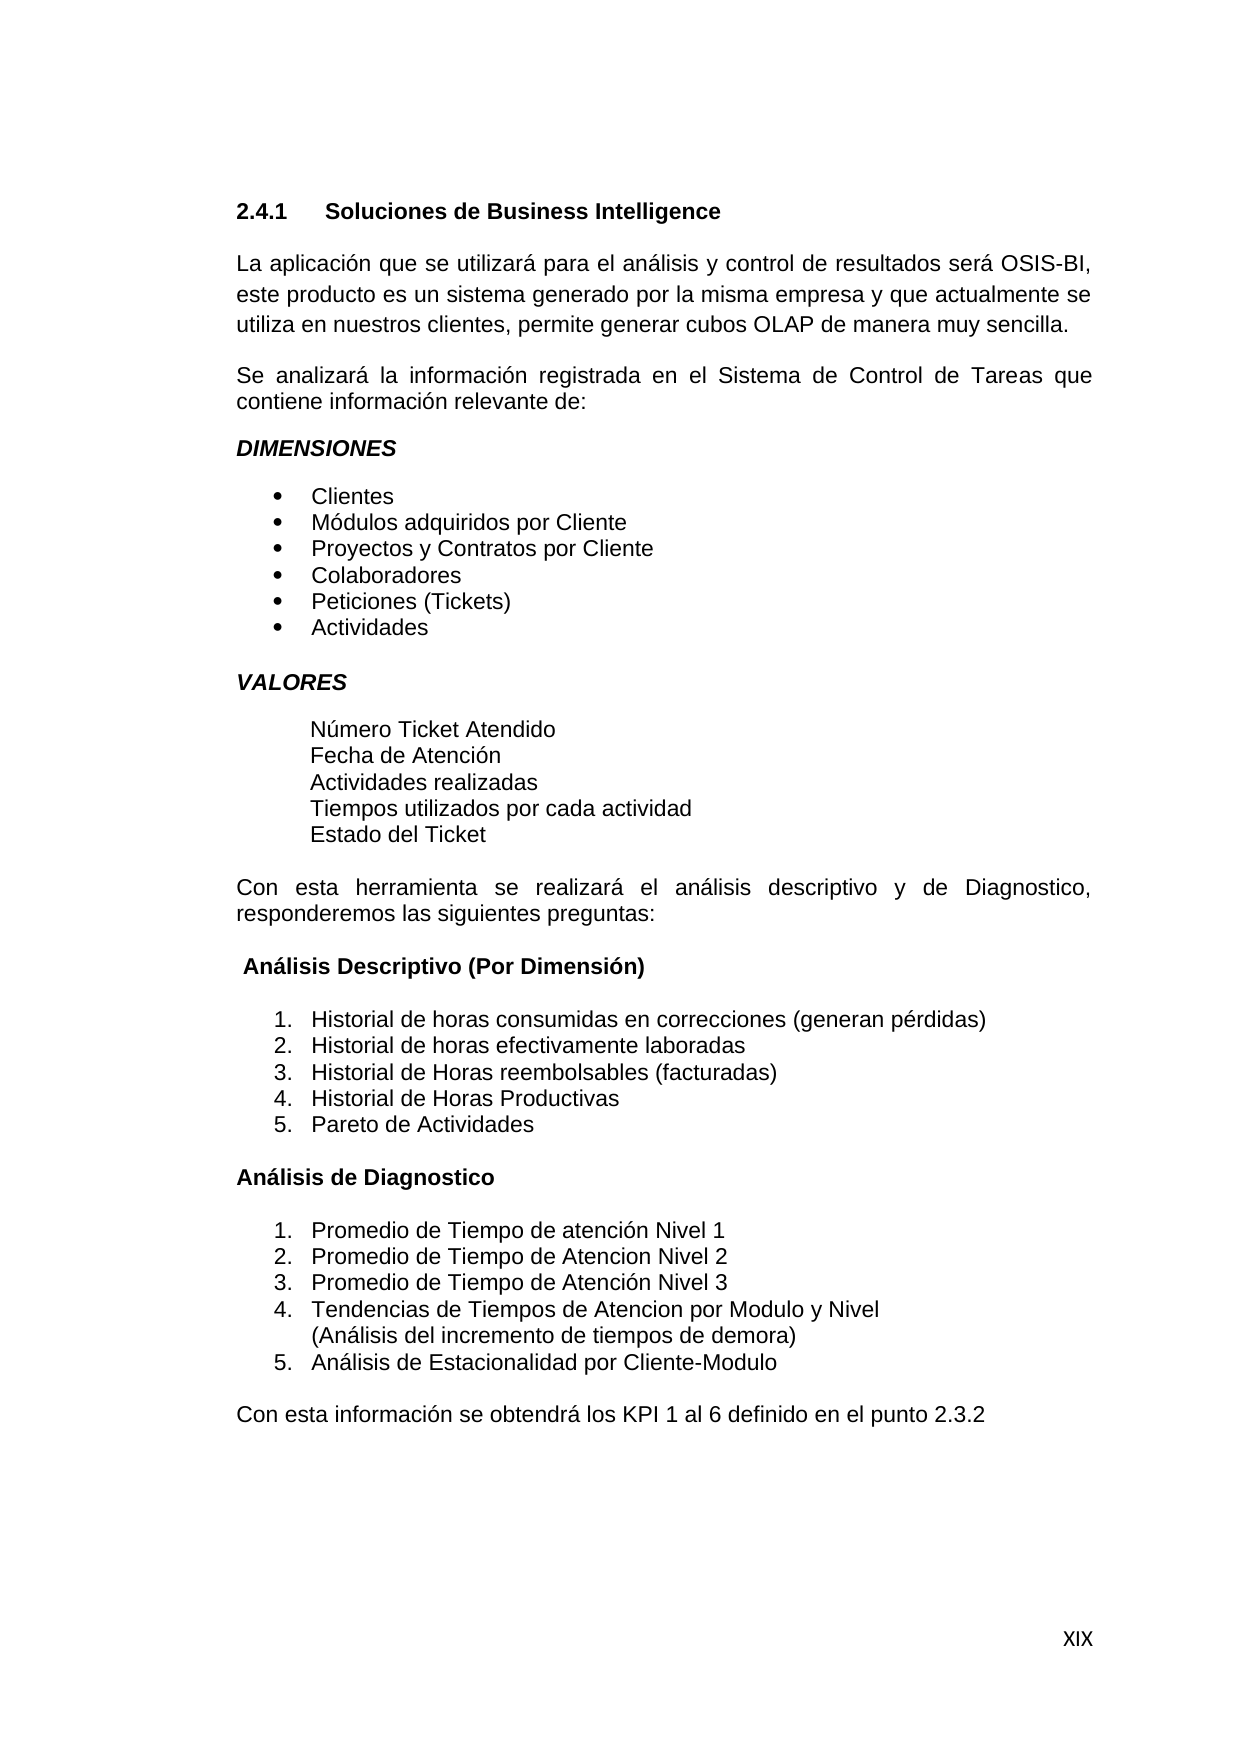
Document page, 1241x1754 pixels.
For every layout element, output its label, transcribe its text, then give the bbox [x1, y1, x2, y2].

text Se analizará la información registrada en el Sistema de Control de Tareas que contiene información relevante de: [236, 362, 1092, 414]
list Análisis de Estacionalidad por Cliente-Modulo [274, 1348, 1092, 1375]
text DIMENSIONES [236, 435, 1092, 462]
list Proyectos y Contratos por Cliente [274, 535, 1092, 562]
list (Análisis del incremento de tiempos de demora) [311, 1322, 1092, 1348]
text Número Ticket Atendido [236, 716, 1092, 742]
list Pareto de Actividades [274, 1111, 1092, 1138]
list Actividades [274, 614, 1092, 641]
subtitle Soluciones de Business Intelligence [236, 198, 1092, 224]
text Análisis Descriptivo (Por Dimensión) [236, 953, 1092, 979]
list Promedio de Tiempo de Atencion Nivel 2 [274, 1243, 1092, 1269]
list Promedio de Tiempo de atención Nivel 1 [274, 1217, 1092, 1243]
text Con esta información se obtendrá los KPI 1 al 6 definido en el punto 2.3.2 [236, 1401, 1092, 1427]
text Actividades realizadas [236, 769, 1092, 795]
list Módulos adquiridos por Cliente [274, 509, 1092, 535]
list Tendencias de Tiempos de Atencion por Modulo y Nivel [274, 1296, 1092, 1322]
text Estado del Ticket [236, 821, 1092, 848]
list Historial de Horas reembolsables (facturadas) [274, 1058, 1092, 1085]
list Clientes [274, 483, 1092, 509]
list Promedio de Tiempo de Atención Nivel 3 [274, 1269, 1092, 1296]
text VALORES [236, 669, 1092, 695]
text Tiempos utilizados por cada actividad [236, 795, 1092, 821]
list Historial de horas efectivamente laboradas [274, 1032, 1092, 1058]
text La aplicación que se utilizará para el análisis y control de resultados será OSIS-BI, este producto es un sistema generado por la misma empresa y que actualmente se utiliza en nuestros clientes, permite generar cubos OLAP de manera muy sencilla. [236, 250, 1092, 337]
list Colaboradores [274, 562, 1092, 588]
text Con esta herramienta se realizará el análisis descriptivo y de Diagnostico, responderemos las siguientes preguntas: [236, 874, 1092, 927]
list Historial de Horas Productivas [274, 1085, 1092, 1111]
text Análisis de Diagnostico [236, 1164, 1092, 1190]
list Peticiones (Tickets) [274, 588, 1092, 614]
list Historial de horas consumidas en correcciones (generan pérdidas) [274, 1006, 1092, 1032]
text Fecha de Atención [236, 742, 1092, 769]
